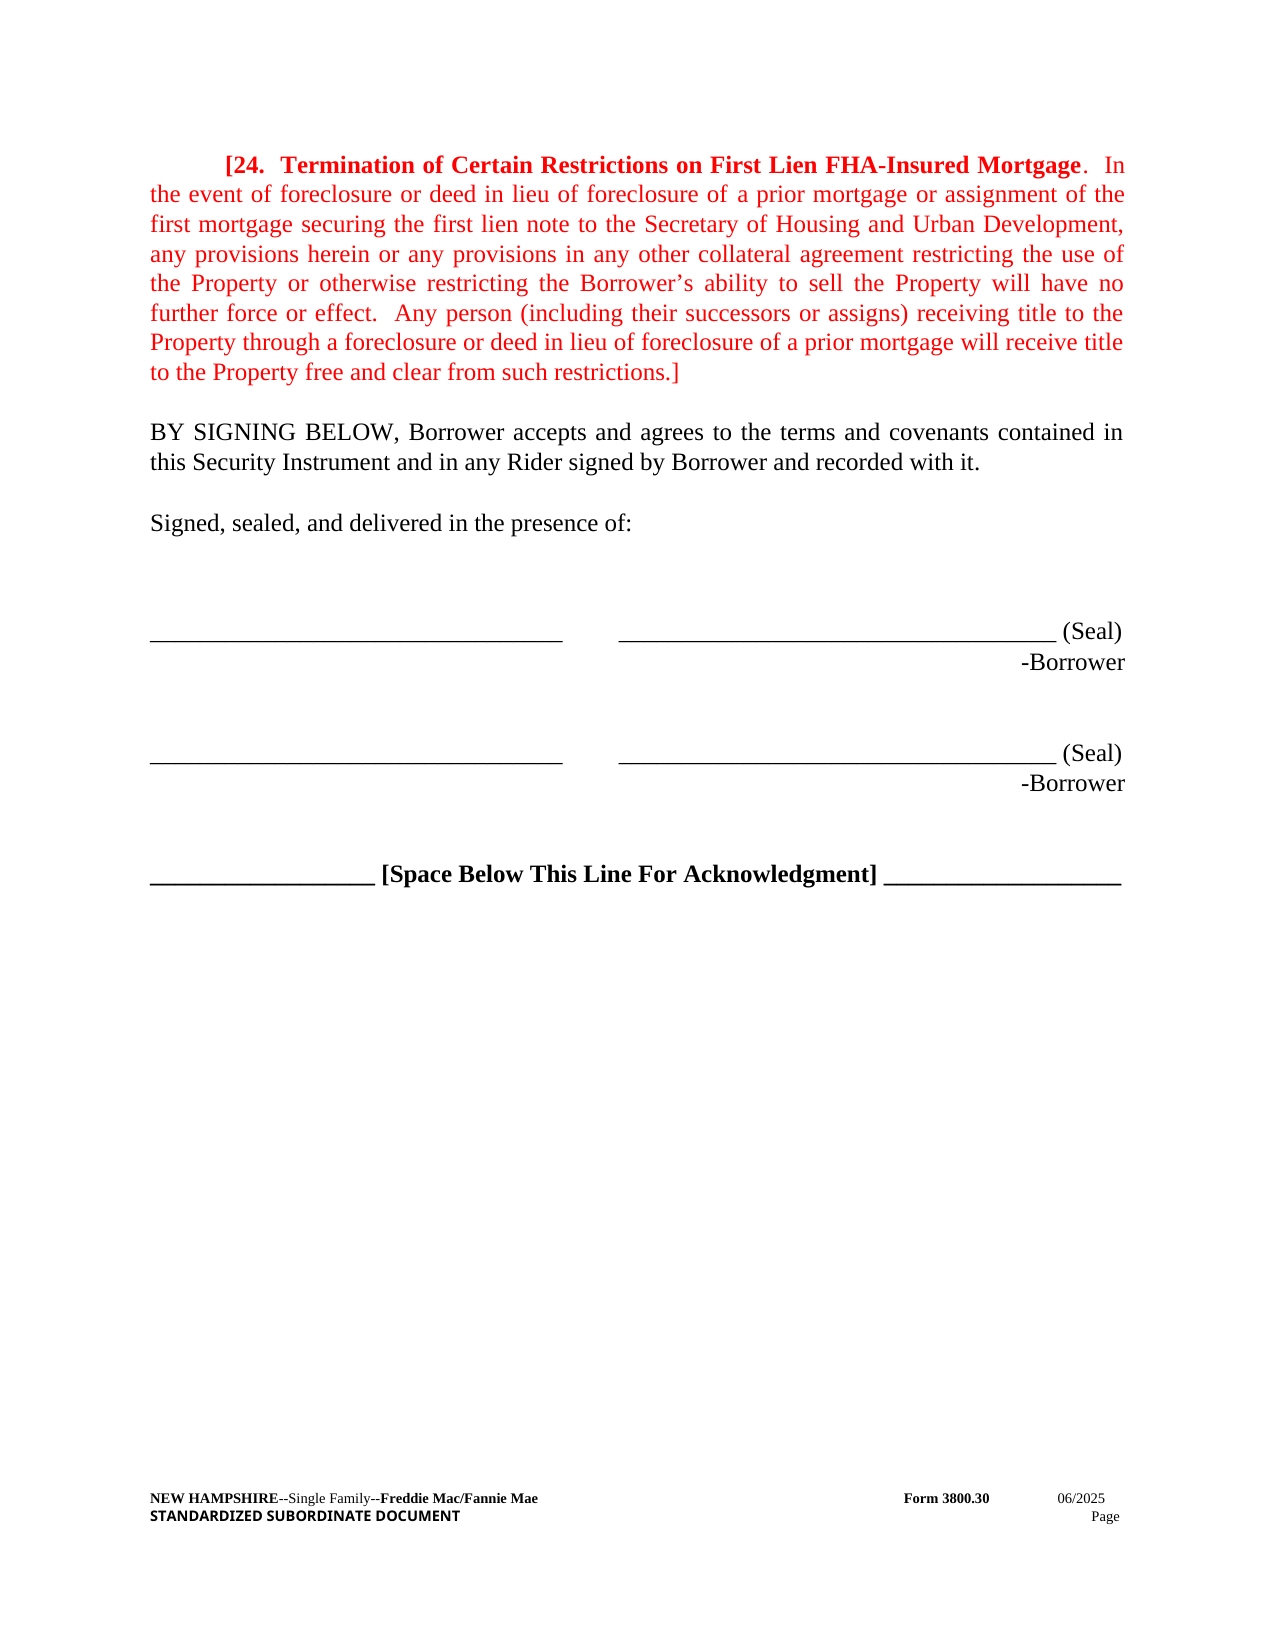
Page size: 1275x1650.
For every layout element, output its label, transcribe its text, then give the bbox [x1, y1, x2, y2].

text [24. Termination of Certain Restrictions on First Lien FHA-Insured Mortgage. In the event of foreclosure or deed in lieu of foreclosure of a prior mortgage or assignment of the first mortgage securing the first lien note to the Secretary of Housing and Urban Development, any provisions herein or any provisions in any other collateral agreement restricting the use of the Property or otherwise restricting the Borrower’s ability to sell the Property will have no further force or effect. Any person (including their successors or assigns) receiving title to the Property through a foreclosure or deed in lieu of foreclosure of a prior mortgage will receive title to the Property free and clear from such restrictions.] [150, 150, 1125, 386]
text __________________ [Space Below This Line For Acknowledgment] ___________________ [150, 859, 1125, 888]
text _________________________________ ___________________________________ (Seal) [150, 616, 1125, 645]
text _________________________________ ___________________________________ (Seal) [150, 738, 1125, 767]
text BY SIGNING BELOW, Borrower accepts and agrees to the terms and covenants contained in this Security Instrument and in any Rider signed by Borrower and recorded with it. [150, 417, 1125, 476]
text -Borrower [150, 768, 1125, 797]
text -Borrower [150, 647, 1125, 675]
text Signed, sealed, and delivered in the presence of: [150, 508, 1125, 537]
